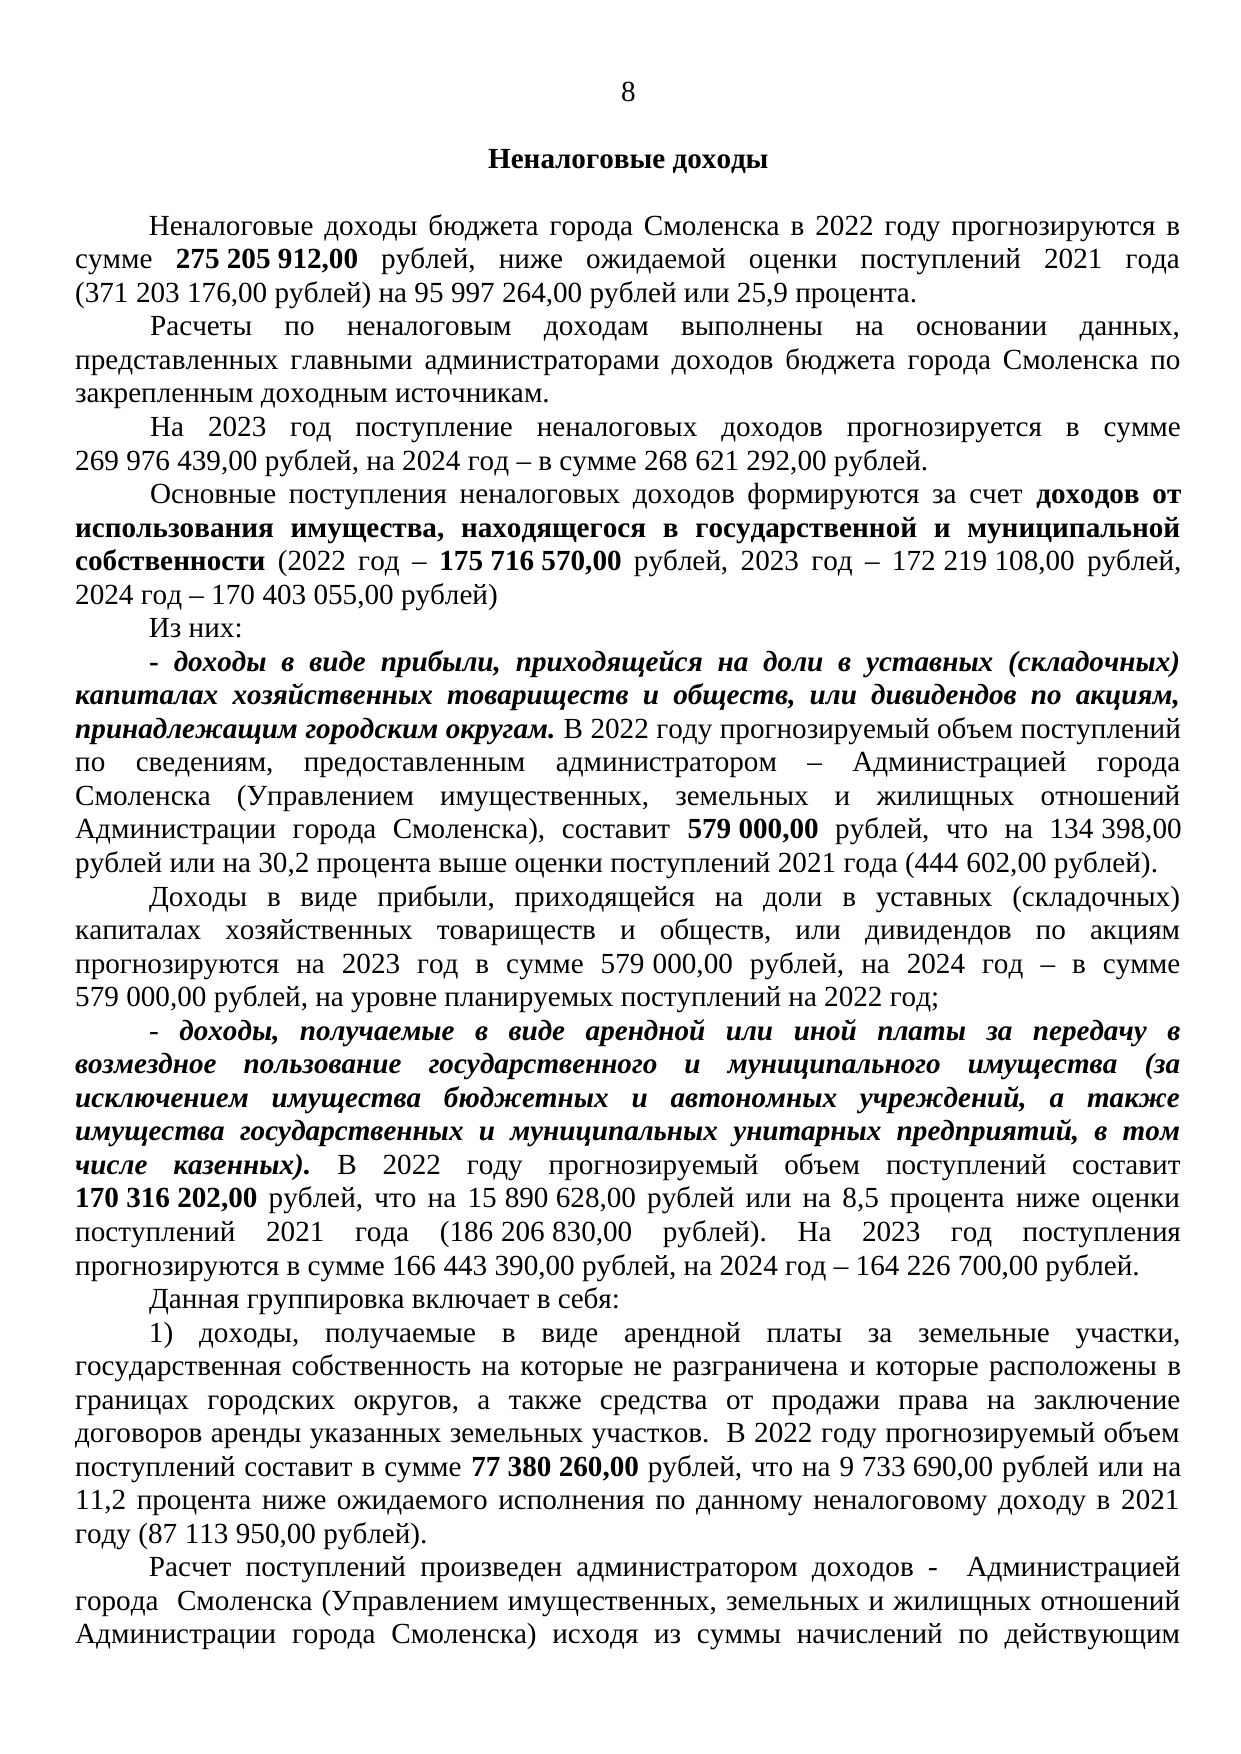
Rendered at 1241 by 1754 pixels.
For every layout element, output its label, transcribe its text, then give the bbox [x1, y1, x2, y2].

text Неналоговые доходы бюджета города Смоленска в 2022 году прогнозируются в сумме 275 205 912,00 рублей, ниже ожидаемой оценки поступлений 2021 года (371 203 176,00 рублей) на 95 997 264,00 рублей или 25,9 процента. [75, 208, 1181, 308]
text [75, 1549, 1181, 1650]
text На 2023 год поступление неналоговых доходов прогнозируется в сумме 269 976 439,00 рублей, на 2024 год – в сумме 268 621 292,00 рублей. [75, 409, 1181, 476]
text Данная группировка включает в себя: [75, 1281, 1181, 1315]
text - доходы в виде прибыли, приходящейся на доли в уставных (складочных) капиталах хозяйственных товариществ и обществ, или дивидендов по акциям, принадлежащим городским округам. В 2022 году прогнозируемый объем поступлений по сведениям, предоставленным администратором – Администрацией города Смоленска (Управлением имущественных, земельных и жилищных отношений Администрации города Смоленска), составит 579 000,00 рублей, что на 134 398,00 рублей или на 30,2 процента выше оценки поступлений 2021 года (444 602,00 рублей). [75, 644, 1181, 879]
text Неналоговые доходы [75, 141, 1181, 174]
text Доходы в виде прибыли, приходящейся на доли в уставных (складочных) капиталах хозяйственных товариществ и обществ, или дивидендов по акциям прогнозируются на 2023 год в сумме 579 000,00 рублей, на 2024 год – в сумме 579 000,00 рублей, на уровне планируемых поступлений на 2022 год; [75, 879, 1181, 1013]
text - доходы, получаемые в виде арендной или иной платы за передачу в возмездное пользование государственного и муниципального имущества (за исключением имущества бюджетных и автономных учреждений, а также имущества государственных и муниципальных унитарных предприятий, в том числе казенных). В 2022 году прогнозируемый объем поступлений составит 170 316 202,00 рублей, что на 15 890 628,00 рублей или на 8,5 процента ниже оценки поступлений 2021 года (186 206 830,00 рублей). На 2023 год поступления прогнозируются в сумме 166 443 390,00 рублей, на 2024 год – 164 226 700,00 рублей. [75, 1013, 1181, 1281]
text 1) доходы, получаемые в виде арендной платы за земельные участки, государственная собственность на которые не разграничена и которые расположены в границах городских округов, а также средства от продажи права на заключение договоров аренды указанных земельных участков. В 2022 году прогнозируемый объем поступлений составит в сумме 77 380 260,00 рублей, что на 9 733 690,00 рублей или на 11,2 процента ниже ожидаемого исполнения по данному неналоговому доходу в 2021 году (87 113 950,00 рублей). [75, 1315, 1181, 1549]
text Расчеты по неналоговым доходам выполнены на основании данных, представленных главными администраторами доходов бюджета города Смоленска по закрепленным доходным источникам. [75, 308, 1181, 409]
text Основные поступления неналоговых доходов формируются за счет доходов от использования имущества, находящегося в государственной и муниципальной собственности (2022 год – 175 716 570,00 рублей, 2023 год – 172 219 108,00 рублей, 2024 год – 170 403 055,00 рублей) [75, 476, 1181, 610]
text Из них: [75, 610, 1181, 644]
